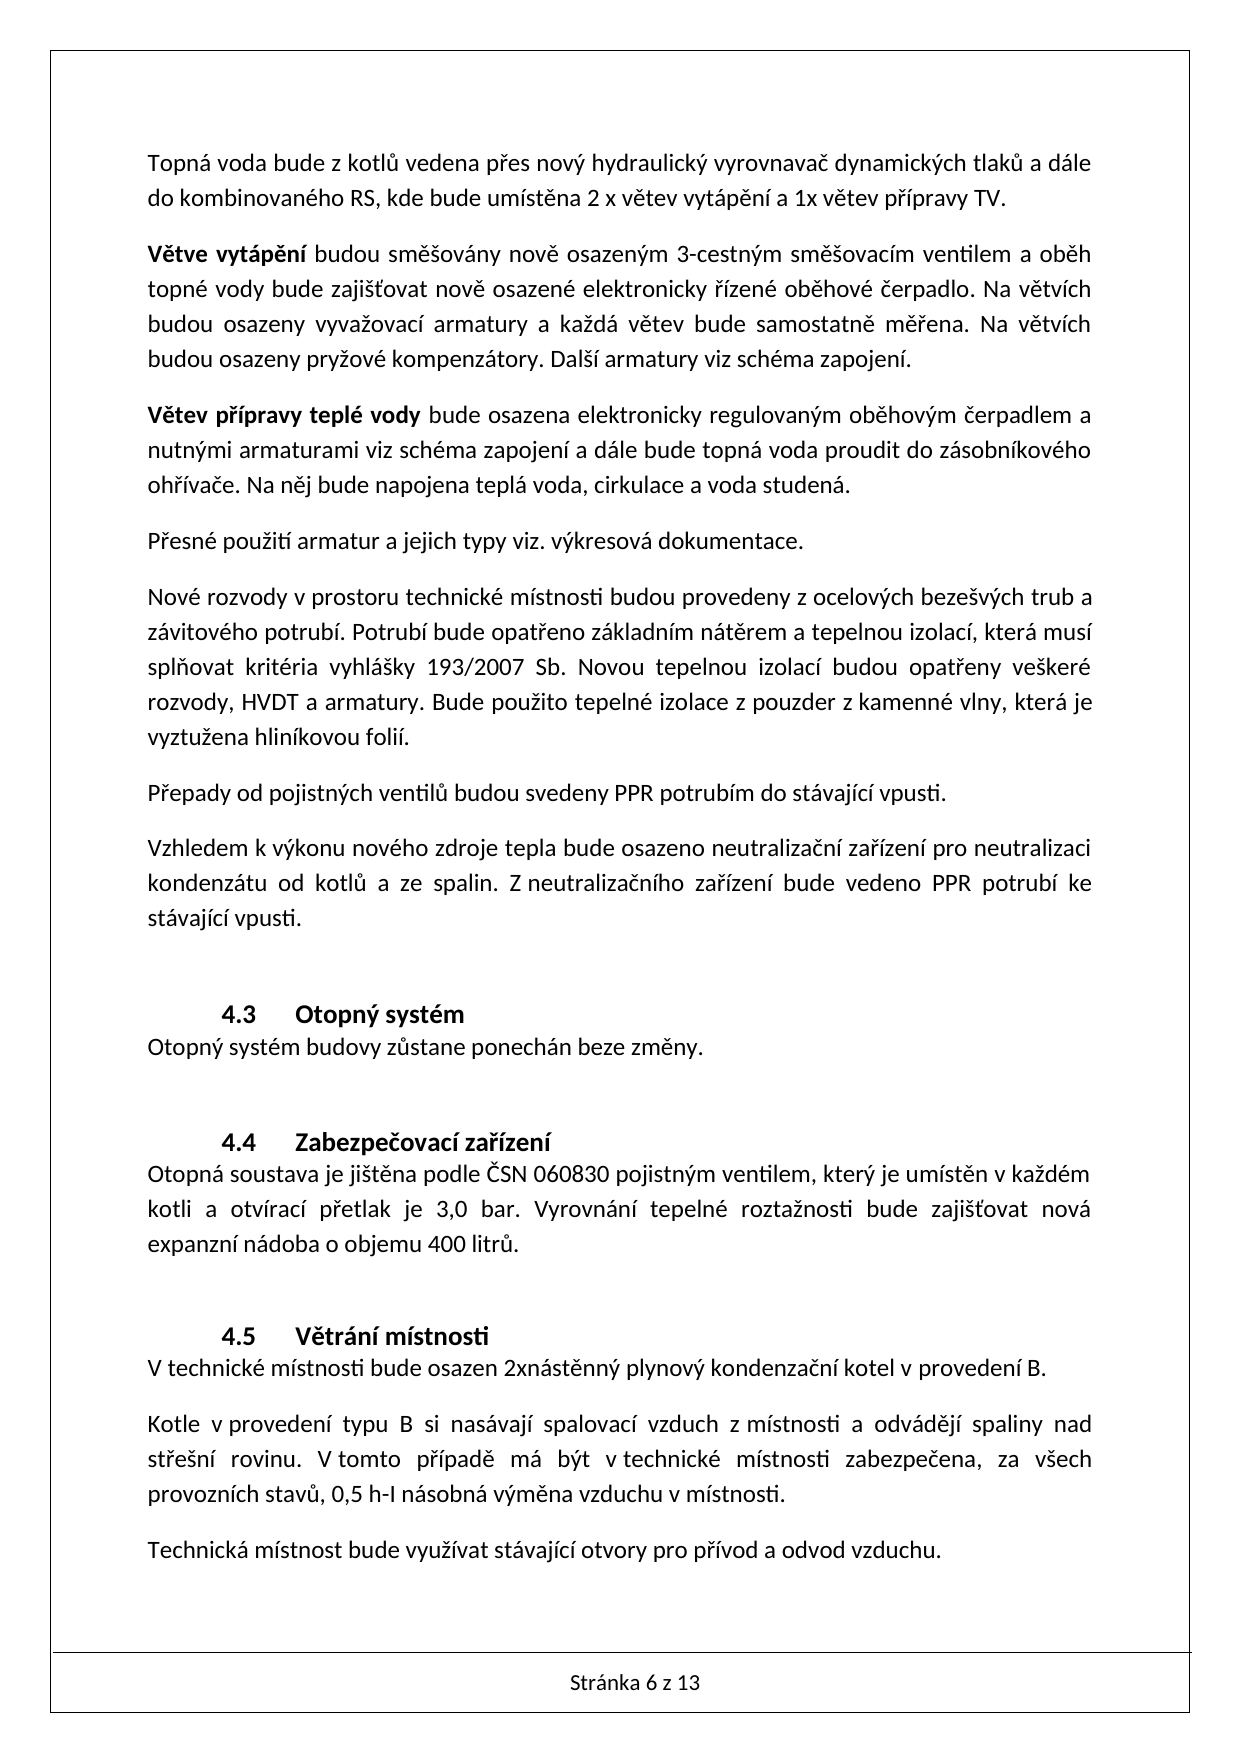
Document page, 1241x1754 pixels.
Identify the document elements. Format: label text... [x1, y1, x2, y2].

text Vzhledem k výkonu nového zdroje tepla bude osazeno neutralizační zařízení pro neutralizaci kondenzátu od kotlů a ze spalin. Z neutralizačního zařízení bude vedeno PPR potrubí ke stávající vpusti. [147, 833, 1093, 933]
text Topná voda bude z kotlů vedena přes nový hydraulický vyrovnavač dynamických tlaků a dále do kombinovaného RS, kde bude umístěna 2 x větev vytápění a 1x větev přípravy TV. [147, 148, 1093, 213]
text Přesné použití armatur a jejich typy viz. výkresová dokumentace. [147, 525, 1093, 556]
subtitle Otopný systém [221, 998, 1093, 1031]
text Přepady od pojistných ventilů budou svedeny PPR potrubím do stávající vpusti. [147, 777, 1093, 807]
subtitle Větrání místnosti [221, 1319, 1093, 1352]
text Kotle v provedení typu B si nasávají spalovací vzduch z místnosti a odvádějí spaliny nad střešní rovinu. V tomto případě má být v technické místnosti zabezpečena, za všech provozních stavů, 0,5 h-I násobná výměna vzduchu v místnosti. [147, 1408, 1093, 1509]
text Otopný systém budovy zůstane ponechán beze změny. [147, 1031, 1093, 1061]
text Větve vytápění budou směšovány nově osazeným 3-cestným směšovacím ventilem a oběh topné vody bude zajišťovat nově osazené elektronicky řízené oběhové čerpadlo. Na větvích budou osazeny vyvažovací armatury a každá větev bude samostatně měřena. Na větvích budou osazeny pryžové kompenzátory. Další armatury viz schéma zapojení. [147, 238, 1093, 374]
text Nové rozvody v prostoru technické místnosti budou provedeny z ocelových bezešvých trub a závitového potrubí. Potrubí bude opatřeno základním nátěrem a tepelnou izolací, která musí splňovat kritéria vyhlášky 193/2007 Sb. Novou tepelnou izolací budou opatřeny veškeré rozvody, HVDT a armatury. Bude použito tepelné izolace z pouzder z kamenné vlny, která je vyztužena hliníkovou folií. [147, 581, 1093, 751]
text Otopná soustava je jištěna podle ČSN 060830 pojistným ventilem, který je umístěn v každém kotli a otvírací přetlak je 3,0 bar. Vyrovnání tepelné roztažnosti bude zajišťovat nová expanzní nádoba o objemu 400 litrů. [147, 1159, 1093, 1259]
subtitle Zabezpečovací zařízení [221, 1126, 1093, 1159]
text Technická místnost bude využívat stávající otvory pro přívod a odvod vzduchu. [147, 1534, 1093, 1565]
text V technické místnosti bude osazen 2xnástěnný plynový kondenzační kotel v provedení B. [147, 1352, 1093, 1383]
text Větev přípravy teplé vody bude osazena elektronicky regulovaným oběhovým čerpadlem a nutnými armaturami viz schéma zapojení a dále bude topná voda proudit do zásobníkového ohřívače. Na něj bude napojena teplá voda, cirkulace a voda studená. [147, 399, 1093, 500]
